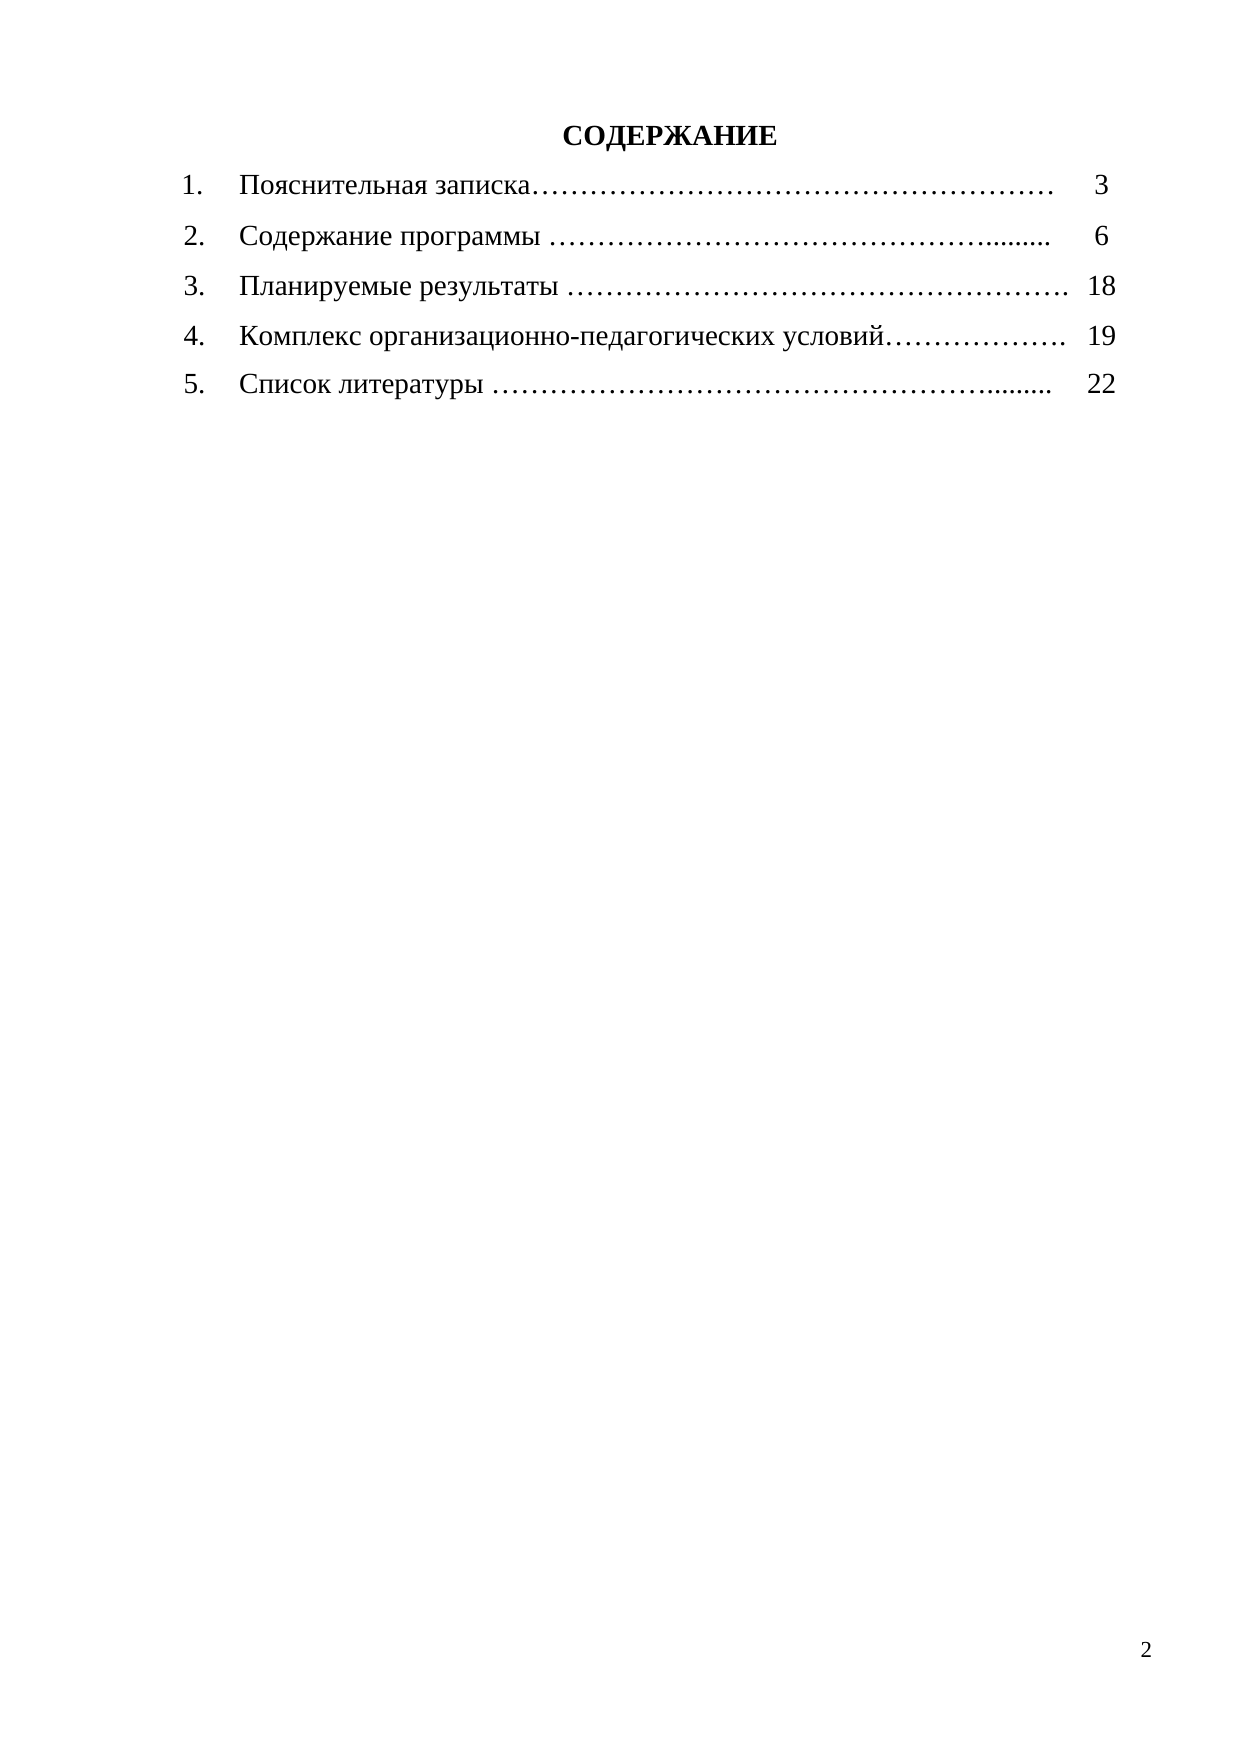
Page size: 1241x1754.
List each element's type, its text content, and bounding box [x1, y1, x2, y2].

table_cell 5. [163, 361, 222, 402]
table_cell 18 [1069, 260, 1122, 311]
text СОДЕРЖАНИЕ [188, 118, 1152, 152]
table_cell Комплекс организационно-педагогических условий………………. [222, 311, 1069, 361]
table_cell 6 [1069, 210, 1122, 260]
table_cell Список литературы ……………………………………………......... [222, 361, 1069, 402]
table_cell 2. [163, 210, 222, 260]
table_header Пояснительная записка……………………………………………… [222, 169, 1069, 210]
table_cell 4. [163, 311, 222, 361]
table_cell 22 [1069, 361, 1122, 402]
table_cell 19 [1069, 311, 1122, 361]
table_cell 3. [163, 260, 222, 311]
table_cell Содержание программы ………………………………………......... [222, 210, 1069, 260]
table_cell Планируемые результаты ……………………………………………. [222, 260, 1069, 311]
table_header 1. [163, 169, 222, 210]
table_header 3 [1069, 169, 1122, 210]
